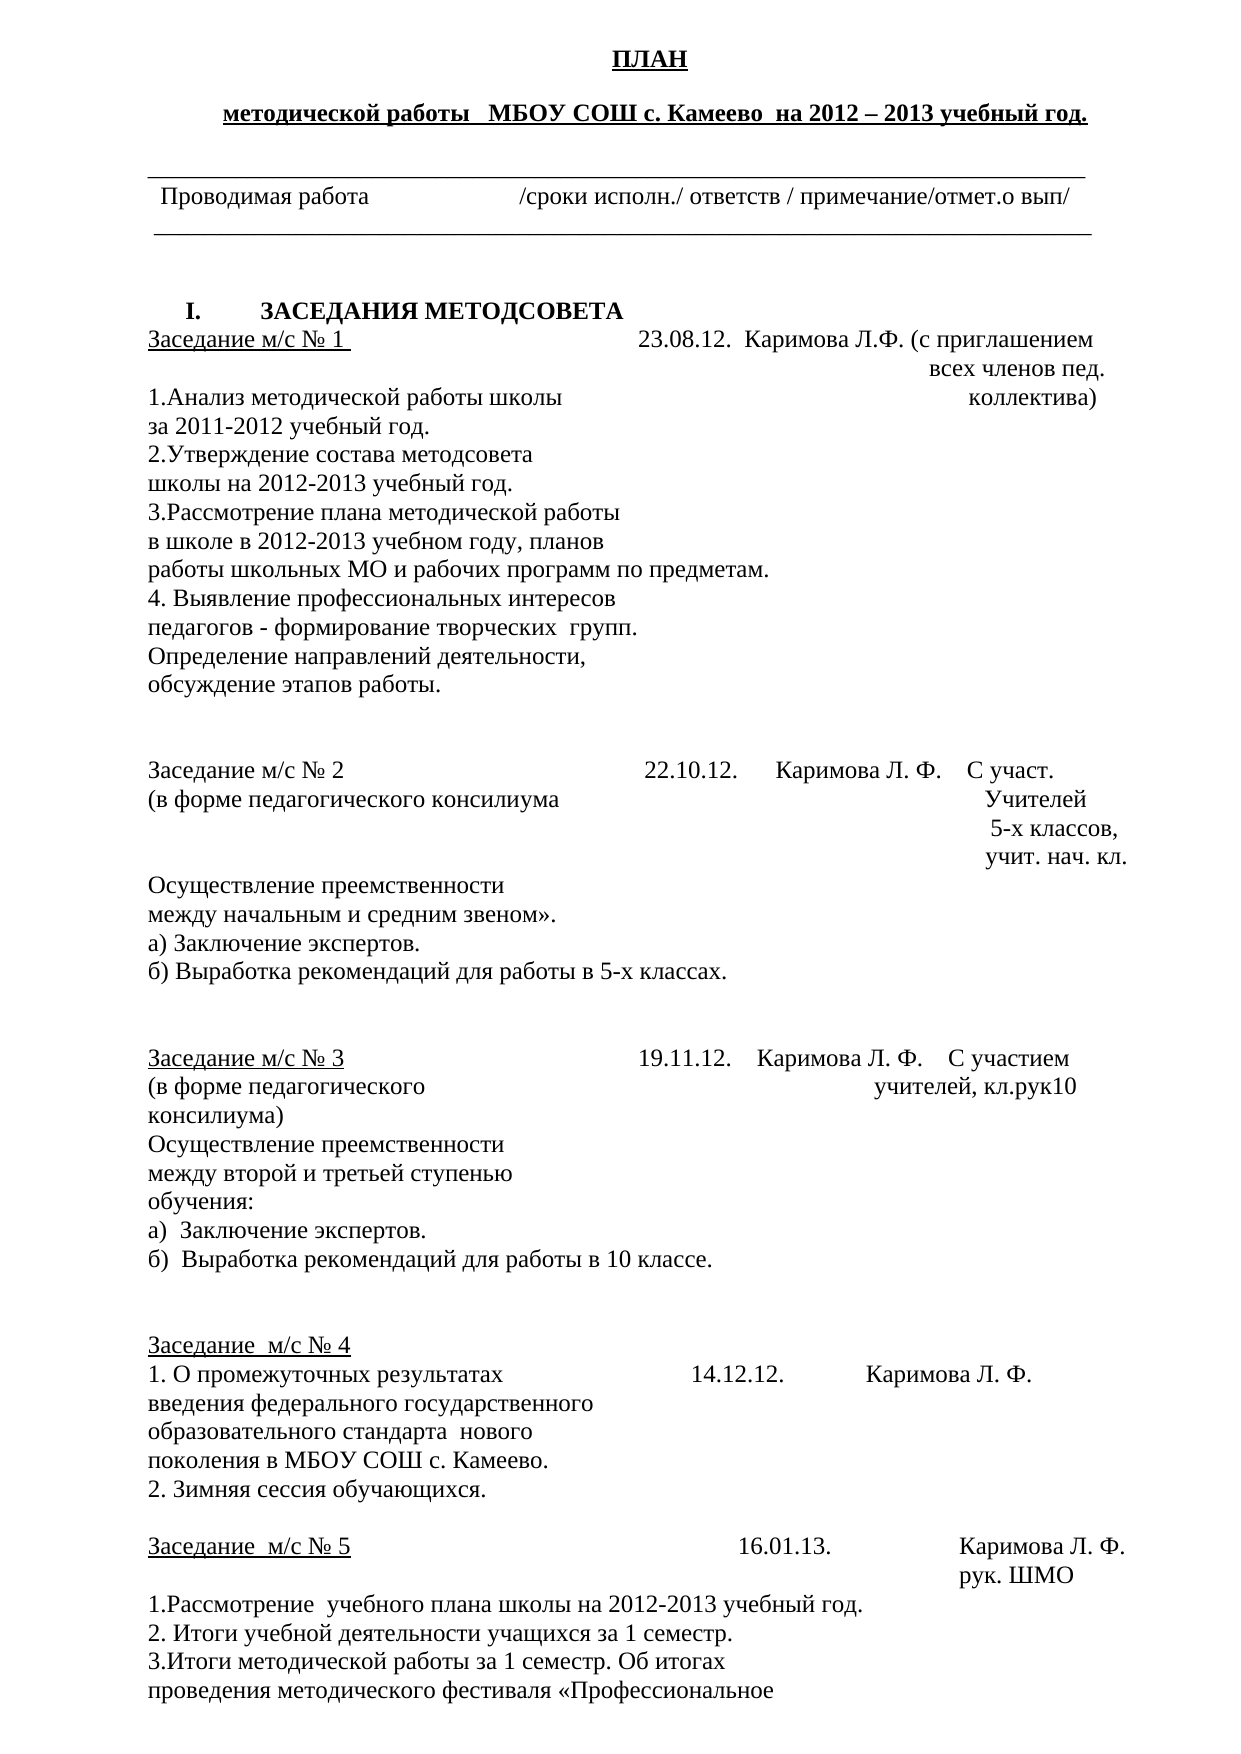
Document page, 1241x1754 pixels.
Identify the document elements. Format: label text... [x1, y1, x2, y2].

text обсуждение этапов работы. [148, 669, 1152, 698]
text ___________________________________________________________________________ [148, 152, 1152, 181]
text а) Заключение экспертов. [148, 928, 1152, 956]
text введения федерального государственного [148, 1388, 1152, 1416]
text школы на 2012-2013 учебный год. [148, 468, 1152, 497]
text ___________________________________________________________________________ [148, 209, 1152, 238]
text Заседание м/с № 5 16.01.13. Каримова Л. Ф. [148, 1531, 1152, 1560]
text методической работы МБОУ СОШ с. Камеево на 2012 – 2013 учебный год. [223, 98, 1152, 127]
text Заседание м/с № 4 [148, 1330, 1152, 1359]
text за 2011-2012 учебный год. [148, 411, 1152, 439]
text обучения: [148, 1186, 1152, 1215]
text в школе в 2012-2013 учебном году, планов [148, 526, 1152, 554]
text проведения методического фестиваля «Профессиональное [148, 1675, 1152, 1704]
text рук. ШМО [148, 1560, 1152, 1589]
text педагогов - формирование творческих групп. [148, 612, 1152, 641]
text 3.Итоги методической работы за 1 семестр. Об итогах [148, 1646, 1152, 1675]
text б) Выработка рекомендаций для работы в 10 классе. [148, 1244, 1152, 1273]
text 2. Зимняя сессия обучающихся. [148, 1474, 1152, 1503]
text Заседание м/с № 2 22.10.12. Каримова Л. Ф. С участ. [148, 755, 1152, 784]
text Заседание м/с № 1 23.08.12. Каримова Л.Ф. (с приглашением [148, 324, 1152, 353]
text б) Выработка рекомендаций для работы в 5-х классах. [148, 956, 1152, 985]
text 4. Выявление профессиональных интересов [148, 583, 1152, 612]
text 2. Итоги учебной деятельности учащихся за 1 семестр. [148, 1618, 1152, 1646]
text между начальным и средним звеном». [148, 899, 1152, 928]
list ЗАСЕДАНИЯ МЕТОДСОВЕТА [185, 296, 1152, 324]
text образовательного стандарта нового [148, 1416, 1152, 1445]
text 1.Рассмотрение учебного плана школы на 2012-2013 учебный год. [148, 1589, 1152, 1618]
text учит. нач. кл. Осуществление преемственности [148, 841, 1152, 899]
text 1. О промежуточных результатах 14.12.12. Каримова Л. Ф. [148, 1359, 1152, 1388]
text поколения в МБОУ СОШ с. Камеево. [148, 1445, 1152, 1474]
text 1.Анализ методической работы школы коллектива) [148, 382, 1152, 411]
text работы школьных МО и рабочих программ по предметам. [148, 554, 1152, 583]
text 3.Рассмотрение плана методической работы [148, 497, 1152, 526]
text 5-х классов, [959, 813, 1152, 841]
text (в форме педагогического консилиума Учителей [148, 784, 1152, 813]
text между второй и третьей ступенью [148, 1158, 1152, 1186]
text Проводимая работа /сроки исполн./ ответств / примечание/отмет.о вып/ [148, 181, 1152, 209]
text консилиума) [148, 1100, 1152, 1129]
text Определение направлений деятельности, [148, 641, 1152, 669]
text (в форме педагогического учителей, кл.рук10 [148, 1071, 1152, 1100]
text а) Заключение экспертов. [148, 1215, 1152, 1244]
text Заседание м/с № 3 19.11.12. Каримова Л. Ф. С участием [148, 1043, 1152, 1071]
text Осуществление преемственности [148, 1129, 1152, 1158]
text всех членов пед. [148, 353, 1152, 382]
text 2.Утверждение состава методсовета [148, 439, 1152, 468]
text ПЛАН [148, 44, 1152, 73]
